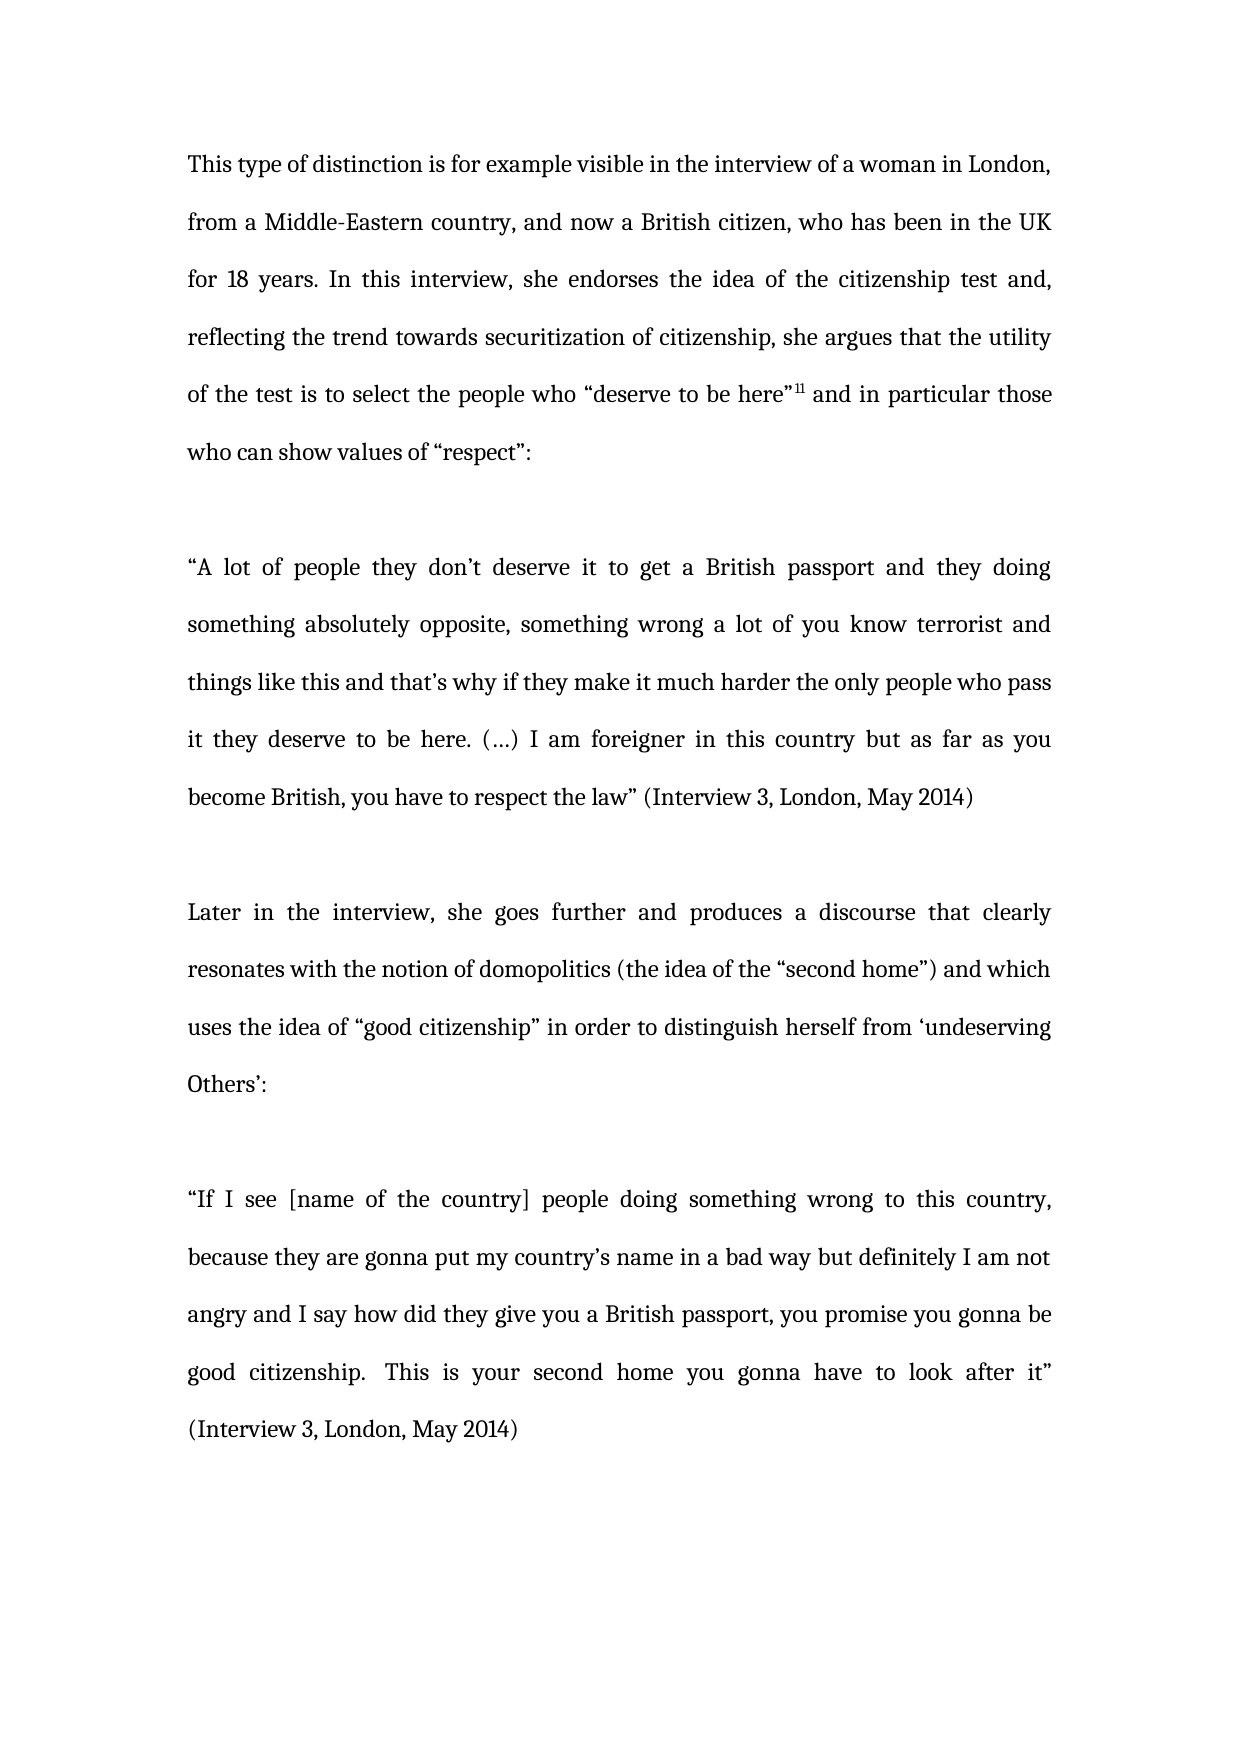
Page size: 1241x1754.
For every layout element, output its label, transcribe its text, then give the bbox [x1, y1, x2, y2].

text “If I see [name of the country] people doing something wrong to this country, because they are gonna put my country’s name in a bad way but definitely I am not angry and I say how did they give you a British passport, you promise you gonna be good citizenship. This is your second home you gonna have to look after it” (Interview 3, London, May 2014) [187, 1185, 1053, 1444]
text Later in the interview, she goes further and produces a discourse that clearly resonates with the notion of domopolitics (the idea of the “second home”) and which uses the idea of “good citizenship” in order to distinguish herself from ‘undeserving Others’: [187, 897, 1053, 1099]
text “A lot of people they don’t deserve it to get a British passport and they doing something absolutely opposite, something wrong a lot of you know terrorist and things like this and that’s why if they make it much harder the only people who pass it they deserve to be here. (…) I am foreigner in this country but as far as you become British, you have to respect the law” (Interview 3, London, May 2014) [187, 552, 1053, 811]
text This type of distinction is for example visible in the interview of a woman in London, from a Middle-Eastern country, and now a British citizen, who has been in the UK for 18 years. In this interview, she endorses the idea of the citizenship test and, reflecting the trend towards securitization of citizenship, she argues that the utility of the test is to select the people who “deserve to be here” and in particular those who can show values of “respect”: [187, 150, 1053, 466]
